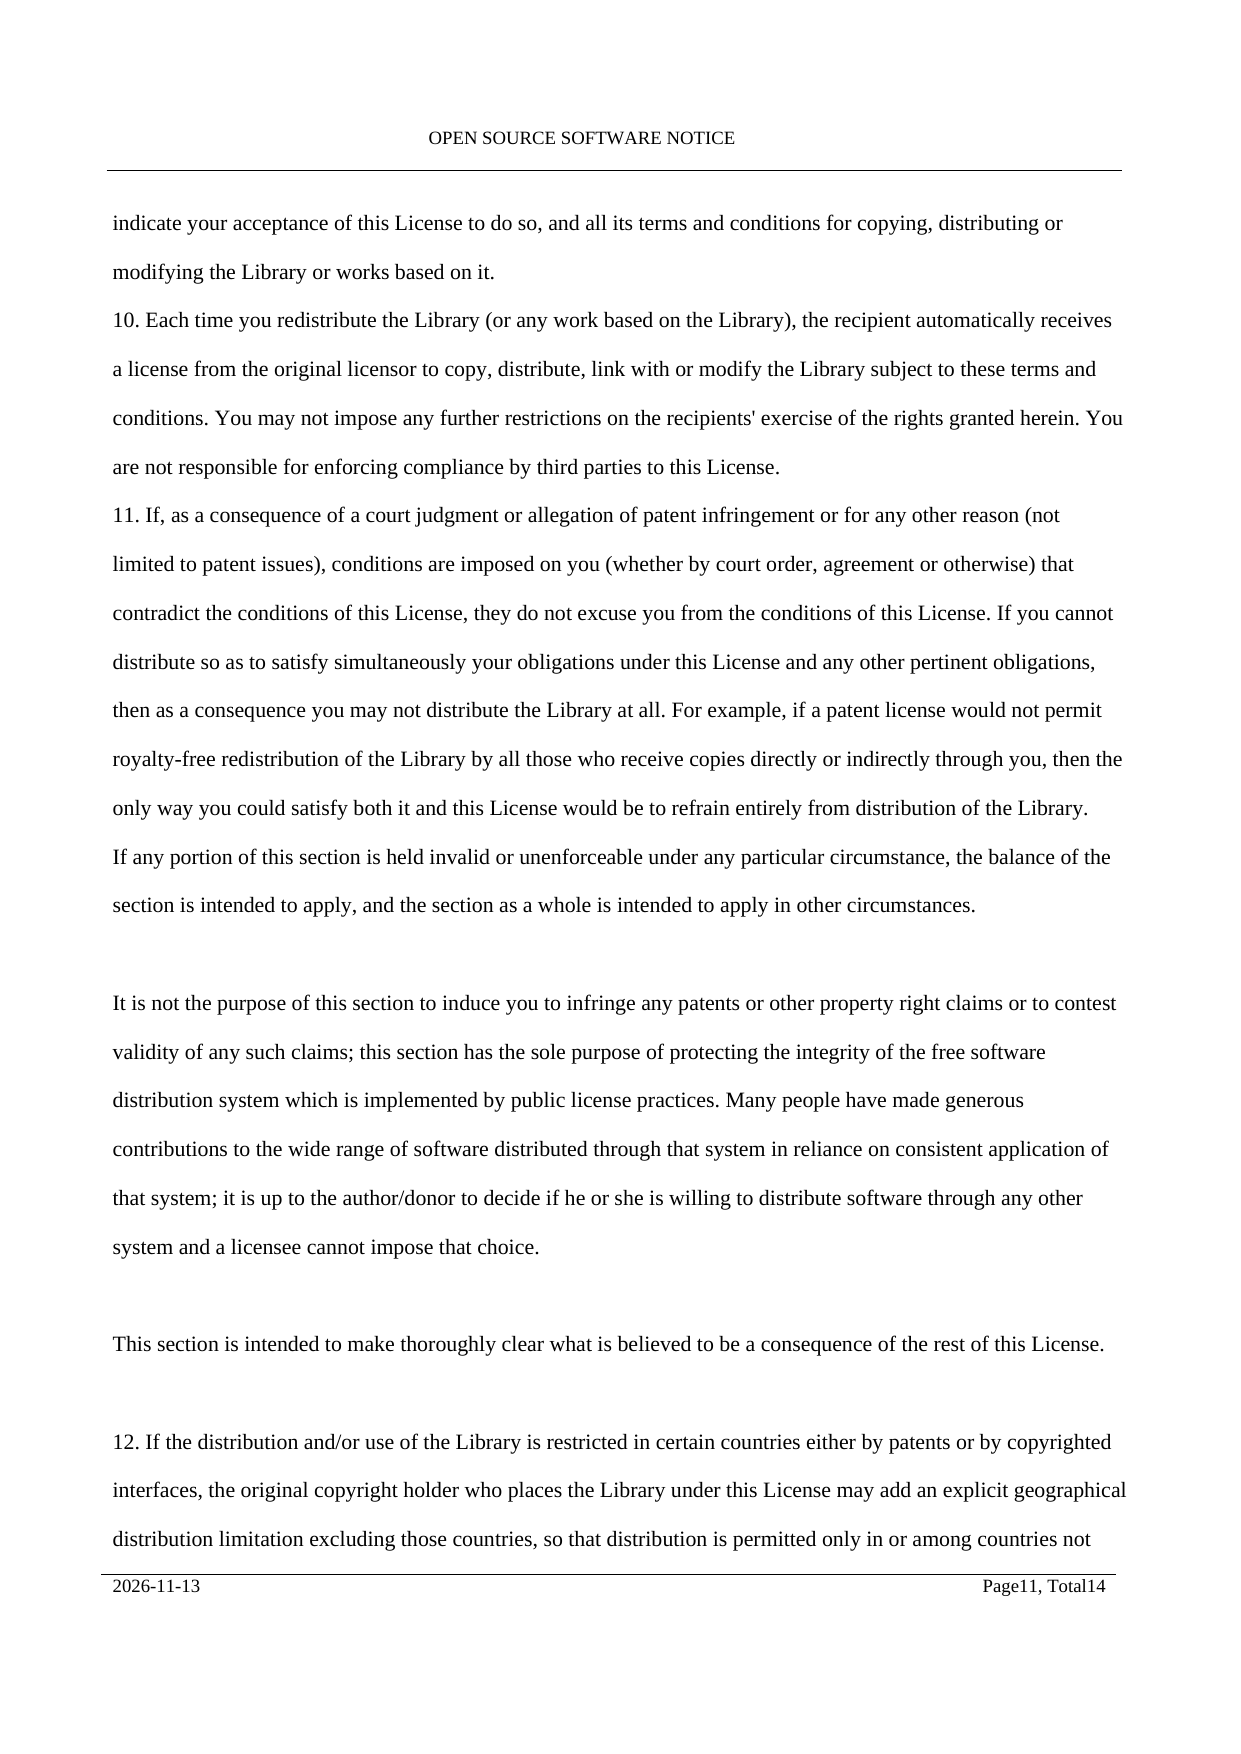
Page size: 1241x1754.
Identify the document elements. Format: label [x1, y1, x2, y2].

text [112, 206, 1128, 1555]
